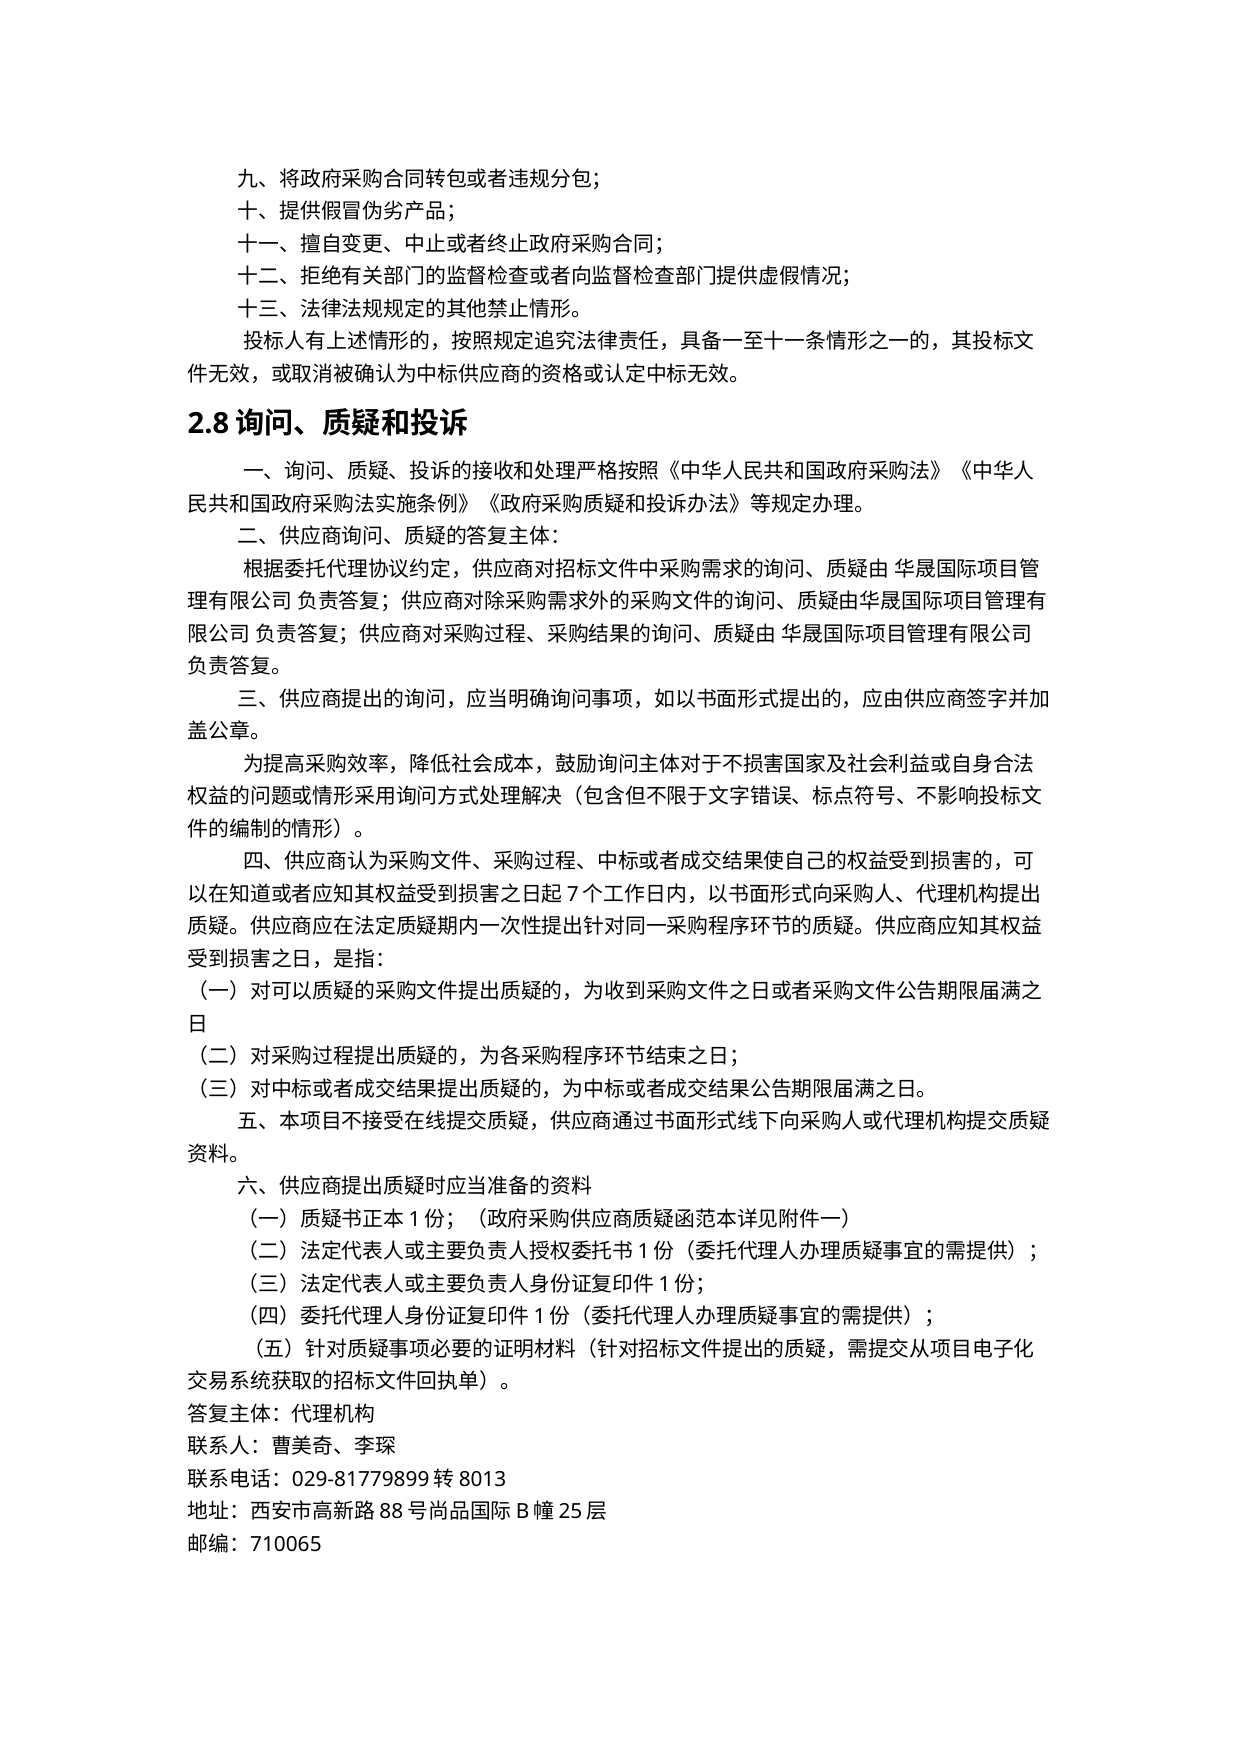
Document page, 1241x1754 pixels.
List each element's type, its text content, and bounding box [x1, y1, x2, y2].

text 根据委托代理协议约定，供应商对招标文件中采购需求的询问、质疑由 华晟国际项目管理有限公司 负责答复；供应商对除采购需求外的采购文件的询问、质疑由华晟国际项目管理有限公司 负责答复；供应商对采购过程、采购结果的询问、质疑由 华晟国际项目管理有限公司 负责答复。 [187, 552, 1053, 682]
text 联系电话：029-81779899转8013 [187, 1462, 1053, 1494]
text 十三、法律法规规定的其他禁止情形。 [187, 292, 1053, 324]
text 联系人：曹美奇、李琛 [187, 1429, 1053, 1462]
text （二）对采购过程提出质疑的，为各采购程序环节结束之日； [187, 1039, 1053, 1072]
text 投标人有上述情形的，按照规定追究法律责任，具备一至十一条情形之一的，其投标文件无效，或取消被确认为中标供应商的资格或认定中标无效。 [187, 324, 1053, 389]
text （四）委托代理人身份证复印件1份（委托代理人办理质疑事宜的需提供）； [187, 1299, 1053, 1332]
text （三）法定代表人或主要负责人身份证复印件1份； [187, 1267, 1053, 1299]
text （三）对中标或者成交结果提出质疑的，为中标或者成交结果公告期限届满之日。 [187, 1072, 1053, 1104]
text （二）法定代表人或主要负责人授权委托书1份（委托代理人办理质疑事宜的需提供）； [187, 1234, 1053, 1267]
text （一）对可以质疑的采购文件提出质疑的，为收到采购文件之日或者采购文件公告期限届满之日 [187, 974, 1053, 1039]
text 九、将政府采购合同转包或者违规分包； [187, 162, 1053, 194]
text 2.8询问、质疑和投诉 [187, 389, 1053, 454]
text （五）针对质疑事项必要的证明材料（针对招标文件提出的质疑，需提交从项目电子化交易系统获取的招标文件回执单）。 [187, 1332, 1053, 1397]
text 二、供应商询问、质疑的答复主体： [187, 519, 1053, 552]
text 十一、擅自变更、中止或者终止政府采购合同； [187, 227, 1053, 259]
text 为提高采购效率，降低社会成本，鼓励询问主体对于不损害国家及社会利益或自身合法权益的问题或情形采用询问方式处理解决（包含但不限于文字错误、标点符号、不影响投标文件的编制的情形）。 [187, 747, 1053, 844]
text 四、供应商认为采购文件、采购过程、中标或者成交结果使自己的权益受到损害的，可以在知道或者应知其权益受到损害之日起7个工作日内，以书面形式向采购人、代理机构提出质疑。供应商应在法定质疑期内一次性提出针对同一采购程序环节的质疑。供应商应知其权益受到损害之日，是指： [187, 844, 1053, 974]
text 答复主体：代理机构 [187, 1397, 1053, 1429]
text 六、供应商提出质疑时应当准备的资料 [187, 1169, 1053, 1202]
text 三、供应商提出的询问，应当明确询问事项，如以书面形式提出的，应由供应商签字并加盖公章。 [187, 682, 1053, 747]
text （一）质疑书正本1份；（政府采购供应商质疑函范本详见附件一） [187, 1202, 1053, 1234]
text 五、本项目不接受在线提交质疑，供应商通过书面形式线下向采购人或代理机构提交质疑资料。 [187, 1104, 1053, 1169]
text 地址：西安市高新路88号尚品国际B幢25层 [187, 1494, 1053, 1527]
text 十二、拒绝有关部门的监督检查或者向监督检查部门提供虚假情况； [187, 259, 1053, 292]
text 一、询问、质疑、投诉的接收和处理严格按照《中华人民共和国政府采购法》《中华人民共和国政府采购法实施条例》《政府采购质疑和投诉办法》等规定办理。 [187, 454, 1053, 519]
text 十、提供假冒伪劣产品； [187, 194, 1053, 227]
text 邮编：710065 [187, 1527, 1053, 1559]
